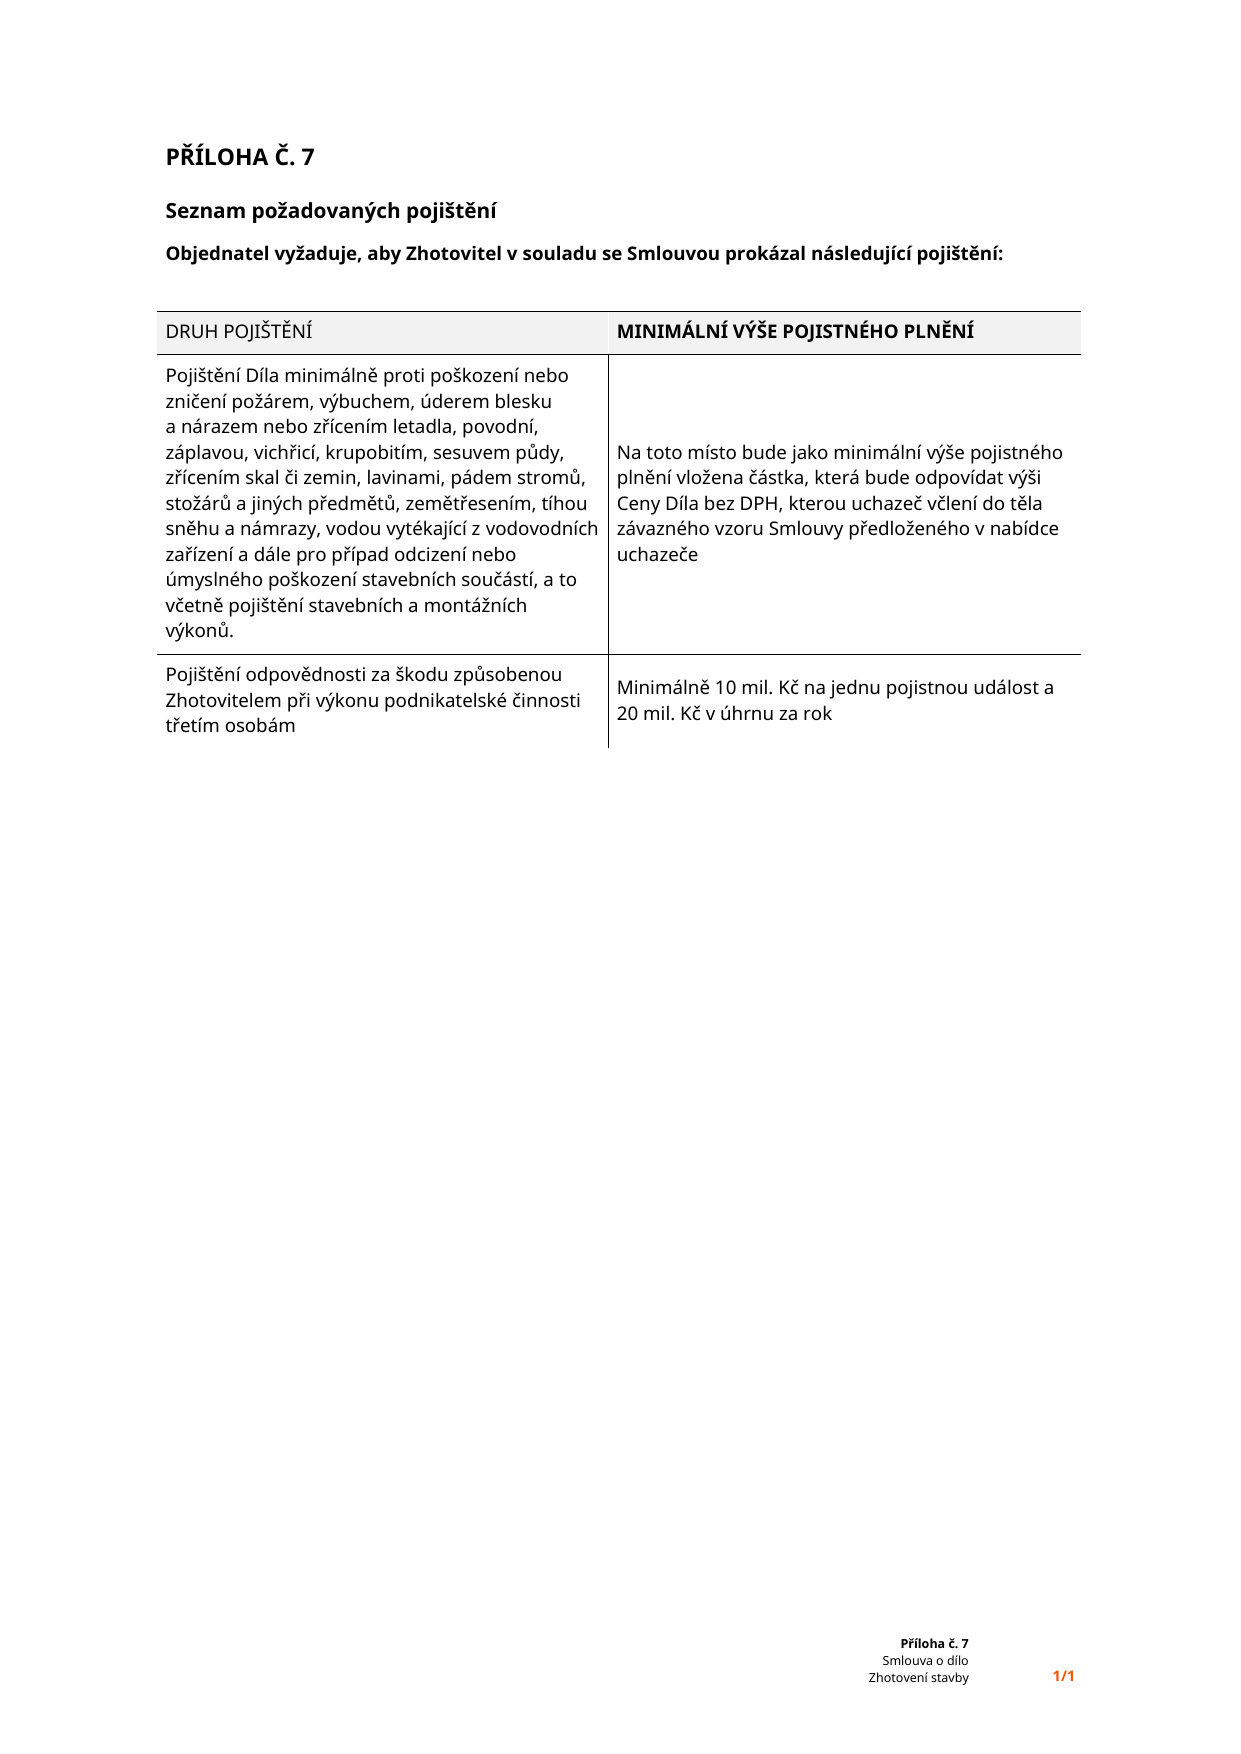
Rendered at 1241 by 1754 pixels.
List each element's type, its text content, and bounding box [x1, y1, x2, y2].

table_cell Minimálně 10 mil. Kč na jednu pojistnou událost a 20 mil. Kč v úhrnu za rok [609, 655, 1081, 748]
text Objednatel vyžaduje, aby Zhotovitel v souladu se Smlouvou prokázal následující pojištění: [165, 240, 1075, 266]
text Příloha č. 7 [165, 141, 1075, 173]
table_cell Na toto místo bude jako minimální výše pojistného plnění vložena částka, která bude odpovídat výši Ceny Díla bez DPH, kterou uchazeč včlení do těla závazného vzoru Smlouvy předloženého v nabídce uchazeče [609, 355, 1081, 653]
table_cell Pojištění Díla minimálně proti poškození nebo zničení požárem, výbuchem, úderem blesku a nárazem nebo zřícením letadla, povodní, záplavou, vichřicí, krupobitím, sesuvem půdy, zřícením skal či zemin, lavinami, pádem stromů, stožárů a jiných předmětů, zemětřesením, tíhou sněhu a námrazy, vodou vytékající z vodovodních zařízení a dále pro případ odcizení nebo úmyslného poškození stavebních součástí, a to včetně pojištění stavebních a montážních výkonů. [157, 355, 608, 653]
table_header DRUH POJIŠTĚNÍ [157, 312, 608, 354]
table_cell Pojištění odpovědnosti za škodu způsobenou Zhotovitelem při výkonu podnikatelské činnosti třetím osobám [157, 655, 608, 748]
text Seznam požadovaných pojištění [165, 197, 1075, 225]
table_header MINIMÁLNÍ VÝŠE POJISTNÉHO PLNĚNÍ [609, 312, 1081, 354]
